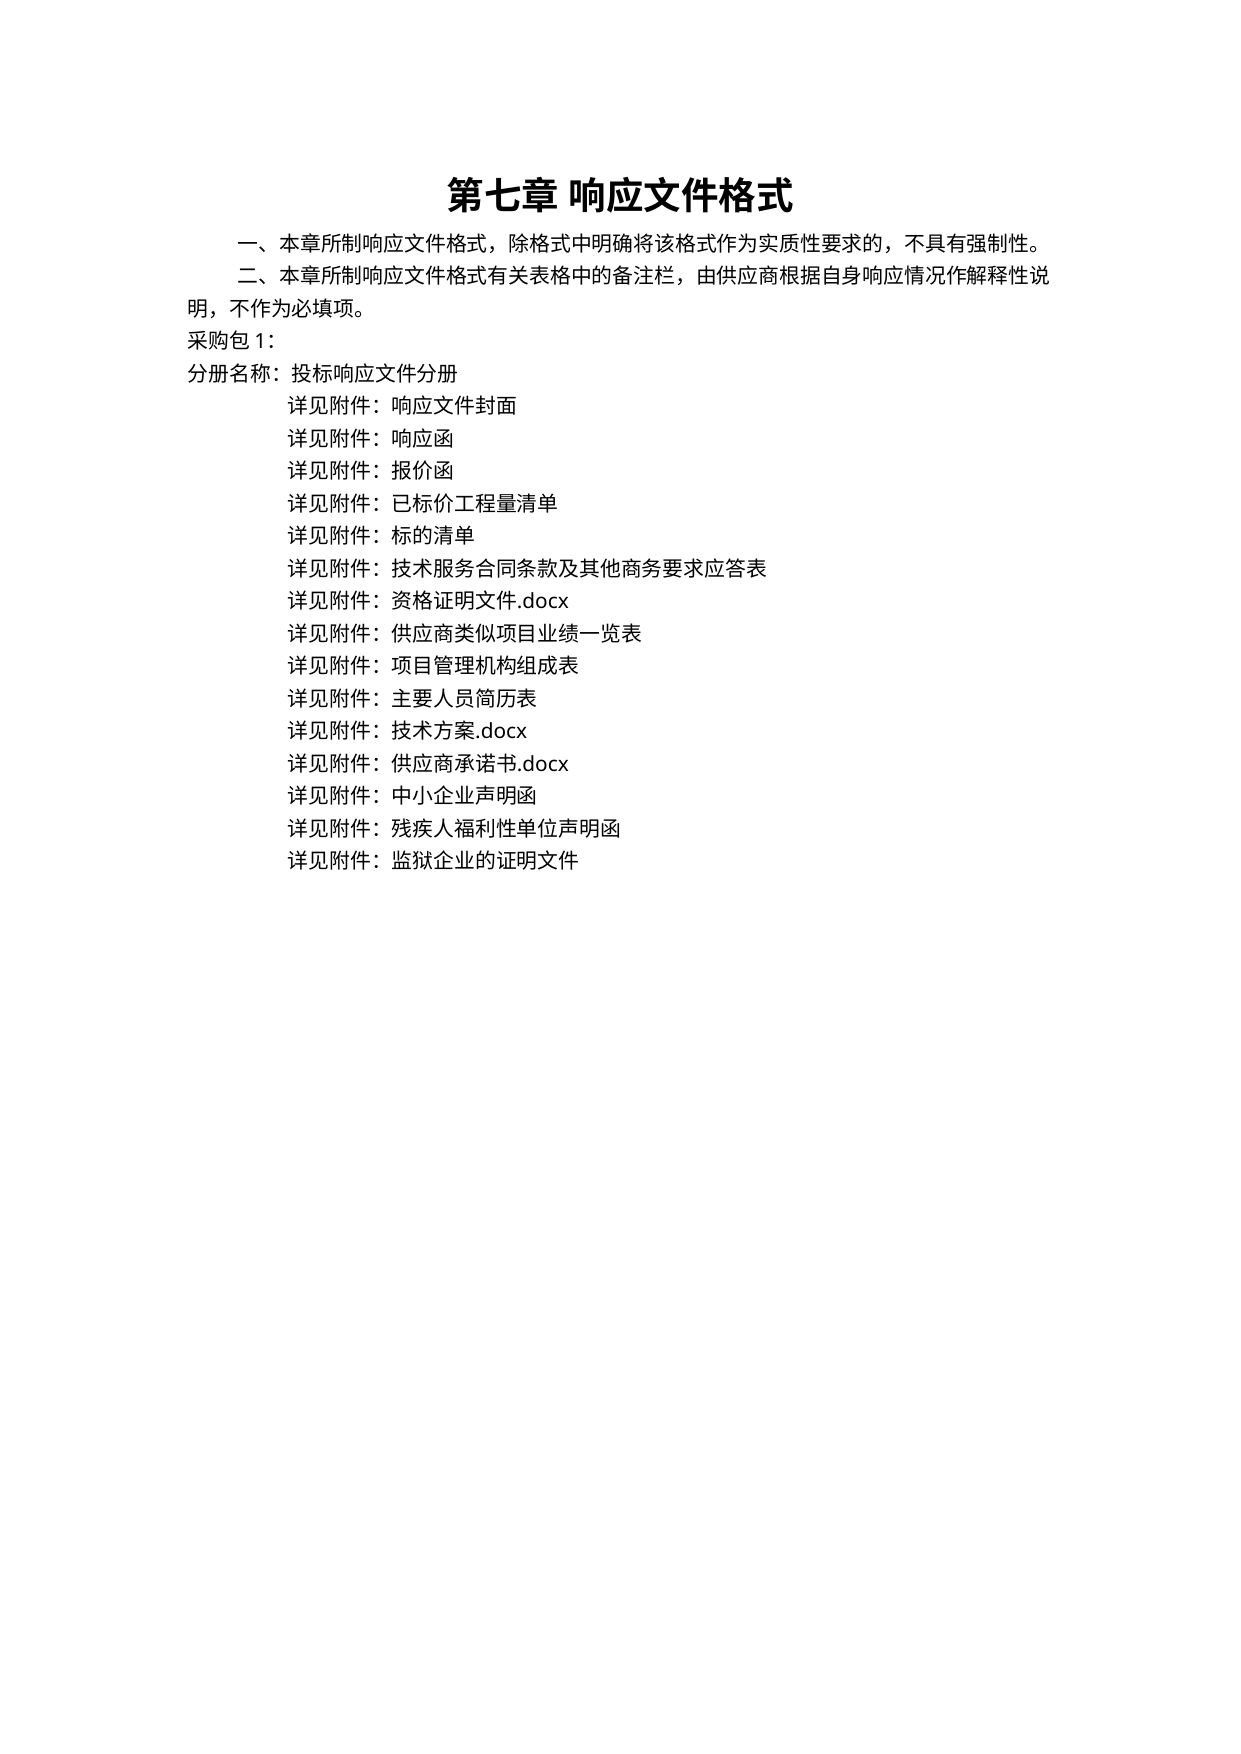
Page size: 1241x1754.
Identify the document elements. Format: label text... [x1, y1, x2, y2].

text 采购包1： [187, 324, 1053, 357]
text 分册名称：投标响应文件分册 [187, 357, 1053, 389]
text 详见附件：供应商承诺书.docx [187, 747, 1053, 779]
text 详见附件：供应商类似项目业绩一览表 [187, 617, 1053, 649]
text 详见附件：残疾人福利性单位声明函 [187, 812, 1053, 844]
text 一、本章所制响应文件格式，除格式中明确将该格式作为实质性要求的，不具有强制性。 [187, 227, 1053, 259]
text 详见附件：报价函 [187, 454, 1053, 487]
text 详见附件：标的清单 [187, 519, 1053, 552]
text 详见附件：资格证明文件.docx [187, 584, 1053, 617]
text 详见附件：技术方案.docx [187, 714, 1053, 747]
text 详见附件：中小企业声明函 [187, 779, 1053, 812]
text 二、本章所制响应文件格式有关表格中的备注栏，由供应商根据自身响应情况作解释性说明，不作为必填项。 [187, 259, 1053, 324]
text 详见附件：已标价工程量清单 [187, 487, 1053, 519]
text 详见附件：项目管理机构组成表 [187, 649, 1053, 682]
text 第七章 响应文件格式 [187, 162, 1053, 227]
text 详见附件：响应函 [187, 422, 1053, 454]
text 详见附件：响应文件封面 [187, 389, 1053, 422]
text 详见附件：技术服务合同条款及其他商务要求应答表 [187, 552, 1053, 584]
text 详见附件：监狱企业的证明文件 [187, 844, 1053, 877]
text 详见附件：主要人员简历表 [187, 682, 1053, 714]
